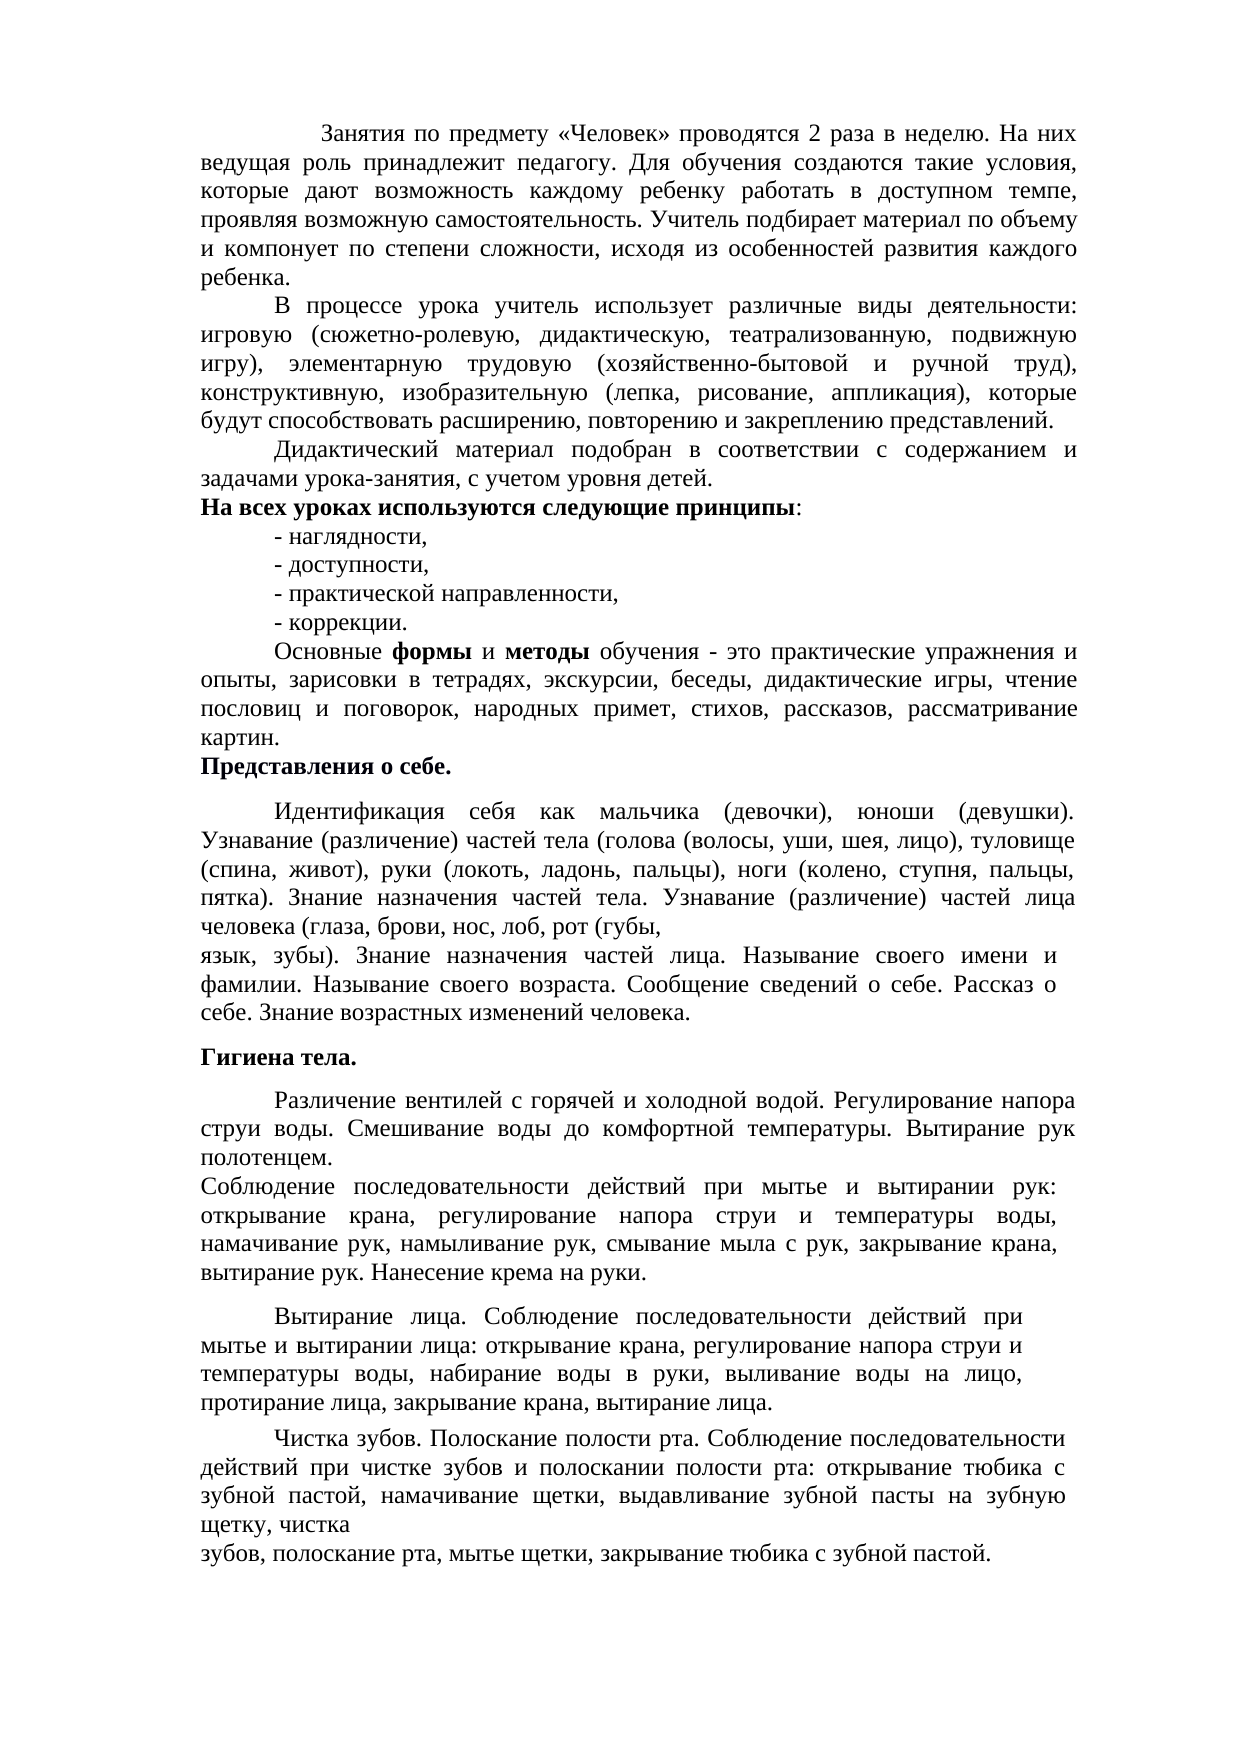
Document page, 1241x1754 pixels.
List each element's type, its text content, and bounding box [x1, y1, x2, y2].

list наглядности, [274, 521, 1152, 549]
text Дидактический материал подобран в соответствии с содержанием и задачами урока-занятия, с учетом уровня детей. [200, 434, 1077, 492]
text Чистка зубов. Полоскание полости рта. Соблюдение последовательности действий при чистке зубов и полоскании полости рта: открывание тюбика с зубной пастой, намачивание щетки, выдавливание зубной пасты на зубную щетку, чистка [200, 1423, 1066, 1538]
list практической направленности, [274, 578, 1152, 607]
text Различение вентилей с горячей и холодной водой. Регулирование напора струи воды. Смешивание воды до комфортной температуры. Вытирание рук полотенцем. [200, 1085, 1075, 1171]
text Вытирание лица. Соблюдение последовательности действий при мытье и вытирании лица: открывание крана, регулирование напора струи и температуры воды, набирание воды в руки, выливание воды на лицо, протирание лица, закрывание крана, вытирание лица. [200, 1301, 1023, 1416]
text Соблюдение последовательности действий при мытье и вытирании рук: открывание крана, регулирование напора струи и температуры воды, намачивание рук, намыливание рук, смывание мыла с рук, закрывание крана, вытирание рук. Нанесение крема на руки. [200, 1171, 1057, 1286]
list коррекции. [274, 607, 1152, 636]
text язык, зубы). Знание назначения частей лица. Называние своего имени и фамилии. Называние своего возраста. Сообщение сведений о себе. Рассказ о себе. Знание возрастных изменений человека. [200, 940, 1057, 1026]
subtitle На всех уроках используются следующие принципы: [200, 492, 1152, 521]
list доступности, [274, 549, 1152, 578]
list Занятия по предмету «Человек» проводятся 2 раза в неделю. На них ведущая роль принадлежит педагогу. Для обучения создаются такие условия, которые дают возможность каждому ребенку работать в доступном темпе, проявляя возможную самостоятельность. Учитель подбирает материал по объему и компонует по степени сложности, исходя из особенностей развития каждого ребенка. [200, 118, 1078, 291]
text В процессе урока учитель использует различные виды деятельности: игровую (сюжетно-ролевую, дидактическую, театрализованную, подвижную игру), элементарную трудовую (хозяйственно-бытовой и ручной труд), конструктивную, изобразительную (лепка, рисование, аппликация), которые будут способствовать расширению, повторению и закреплению представлений. [200, 291, 1077, 434]
subtitle Гигиена тела. [200, 1042, 1152, 1070]
text Основные формы и методы обучения - это практические упражнения и опыты, зарисовки в тетрадях, экскурсии, беседы, дидактические игры, чтение пословиц и поговорок, народных примет, стихов, рассказов, рассматривание картин. [200, 636, 1078, 751]
text Идентификация себя как мальчика (девочки), юноши (девушки). Узнавание (различение) частей тела (голова (волосы, уши, шея, лицо), туловище (спина, живот), руки (локоть, ладонь, пальцы), ноги (колено, ступня, пальцы, пятка). Знание назначения частей тела. Узнавание (различение) частей лица человека (глаза, брови, нос, лоб, рот (губы, [200, 796, 1075, 940]
text зубов, полоскание рта, мытье щетки, закрывание тюбика с зубной пастой. [200, 1538, 1152, 1567]
text Представления о себе. [200, 751, 1152, 779]
